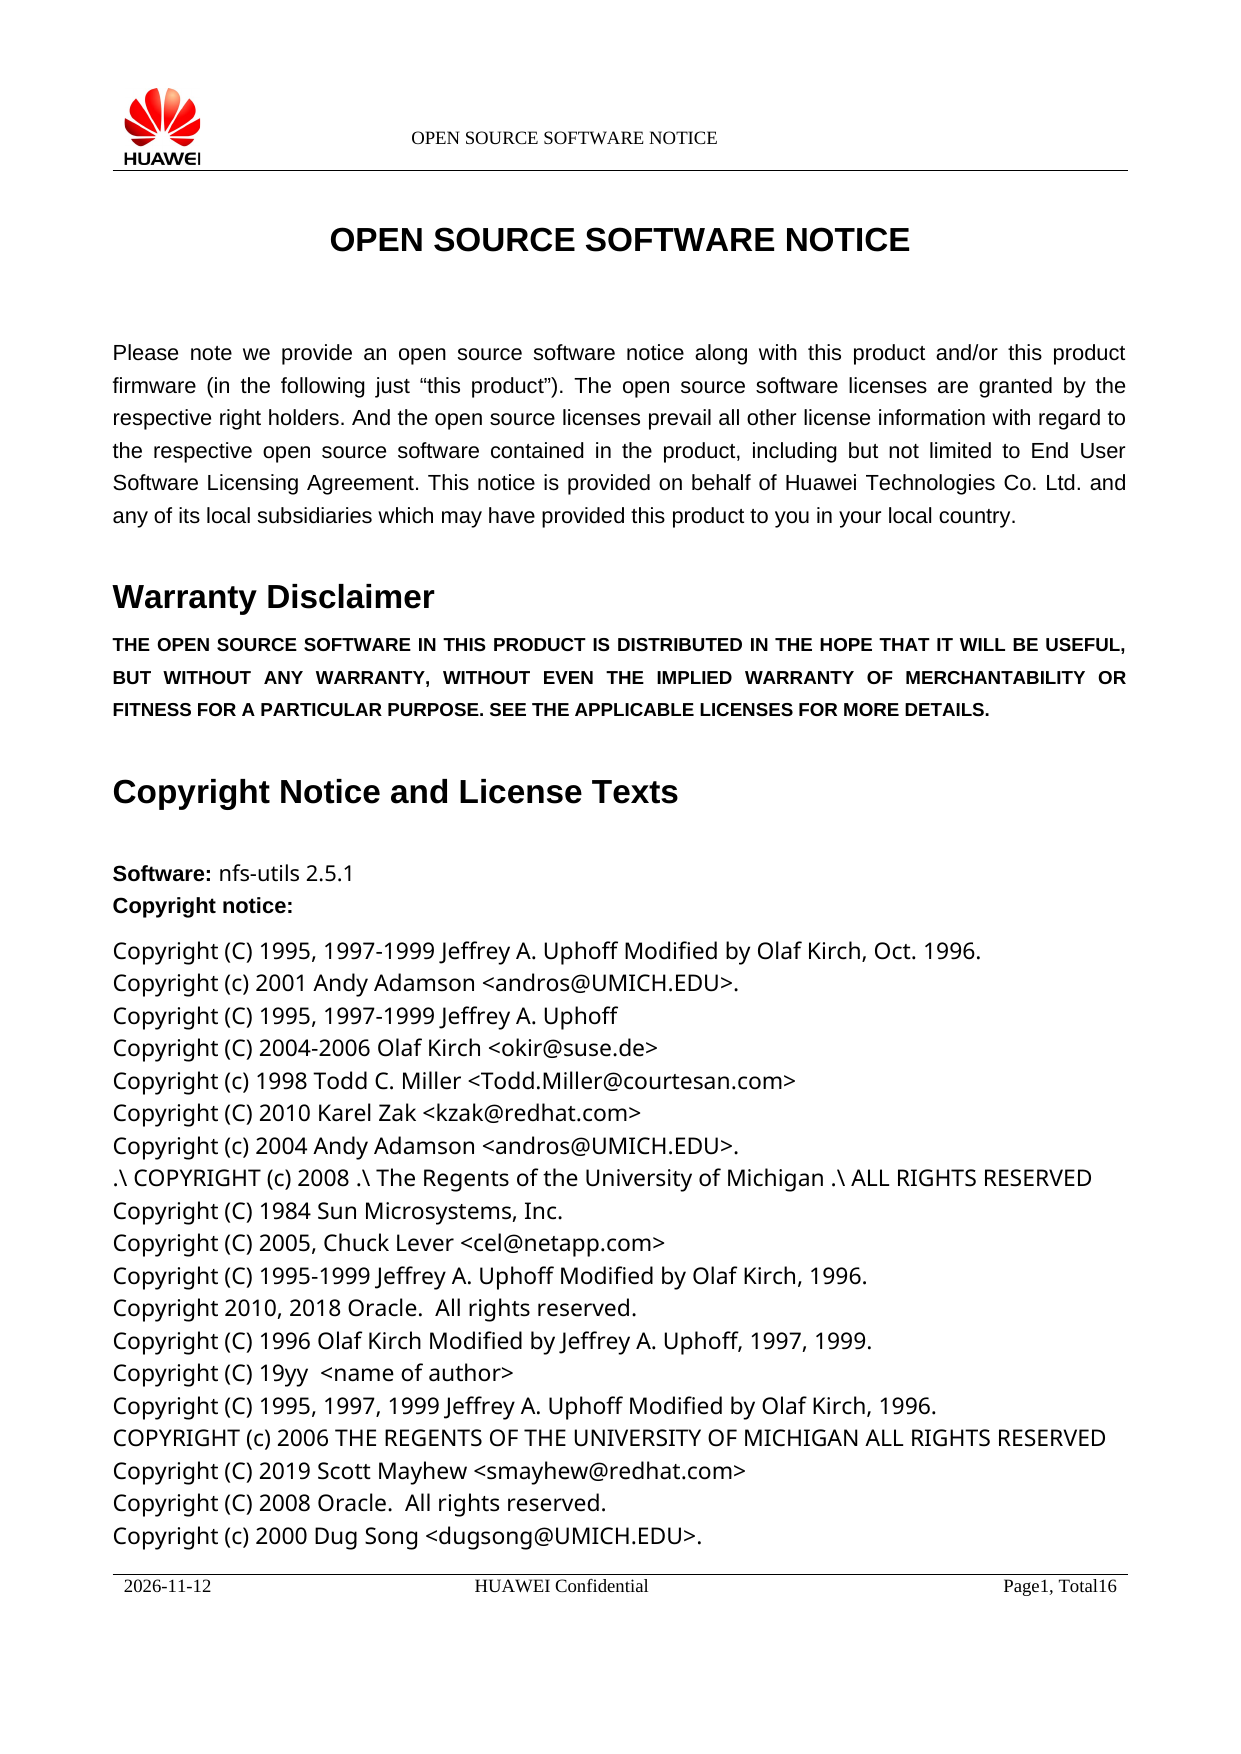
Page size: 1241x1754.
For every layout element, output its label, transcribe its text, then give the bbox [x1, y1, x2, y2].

title Software: nfs-utils 2.5.1 [112, 856, 1128, 889]
text Warranty Disclaimer [112, 564, 1128, 629]
text The open source software in this product is distributed in the hope that it will be useful, but WITHOUT ANY WARRANTY, without even the implied warranty of MERCHANTABILITY or FITNESS FOR A PARTICULAR PURPOSE. See the applicable licenses for more details. [112, 629, 1128, 726]
text Please note we provide an open source software notice along with this product and/or this product firmware (in the following just “this product”). The open source software licenses are granted by the respective right holders. And the open source licenses prevail all other license information with regard to the respective open source software contained in the product, including but not limited to End User Software Licensing Agreement. This notice is provided on behalf of Huawei Technologies Co. Ltd. and any of its local subsidiaries which may have provided this product to you in your local country. [112, 336, 1128, 531]
text Copyright Notice and License Texts [112, 759, 1128, 824]
picture [124, 88, 201, 165]
text OPEN SOURCE SOFTWARE NOTICE [112, 206, 1128, 271]
text Copyright notice: [112, 889, 1128, 921]
